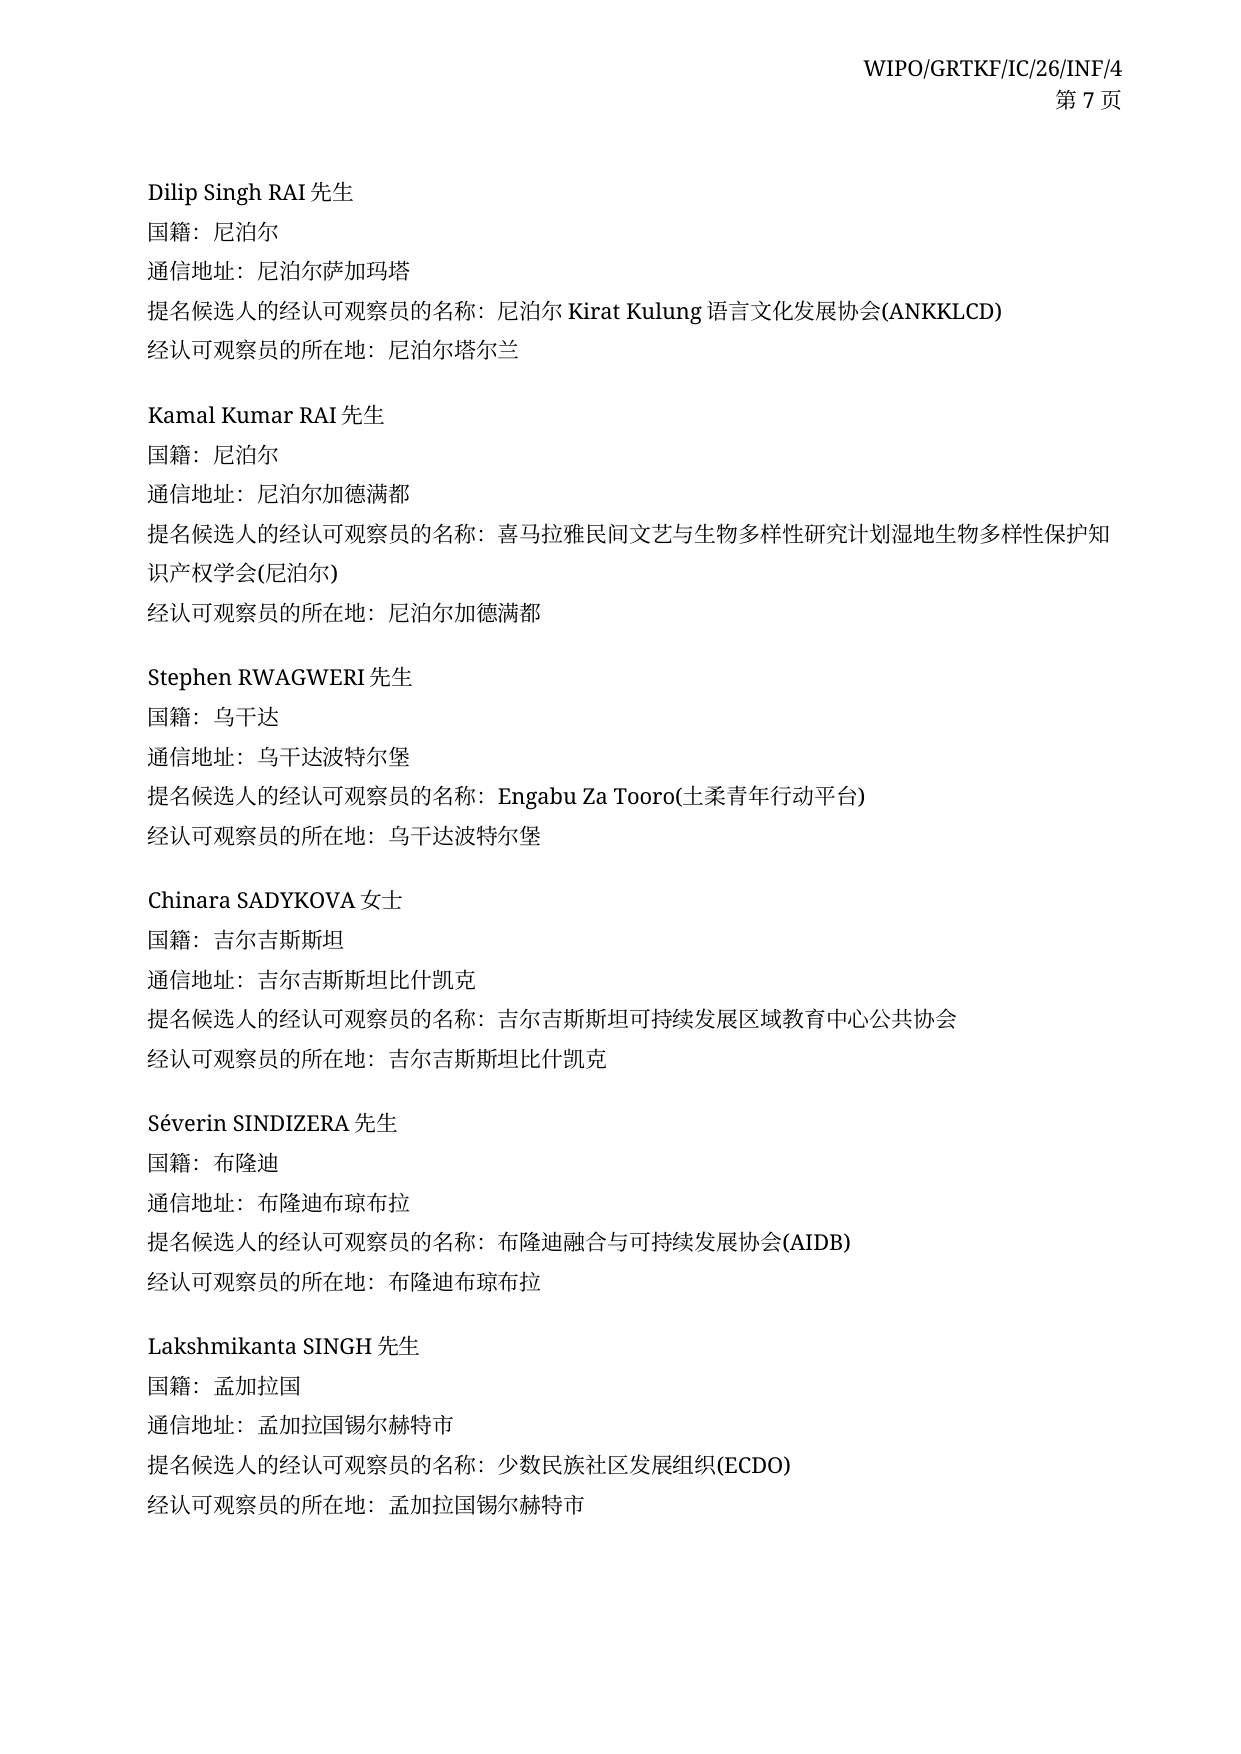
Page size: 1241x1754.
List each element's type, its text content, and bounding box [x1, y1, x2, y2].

text Séverin SINDIZERA先生 国籍：布隆迪 通信地址：布隆迪布琼布拉 提名候选人的经认可观察员的名称：布隆迪融合与可持续发展协会(AIDB) 经认可观察员的所在地：布隆迪布琼布拉 [148, 1098, 1122, 1296]
text Stephen RWAGWERI先生 国籍：乌干达 通信地址：乌干达波特尔堡 提名候选人的经认可观察员的名称：Engabu Za Tooro(土柔青年行动平台) 经认可观察员的所在地：乌干达波特尔堡 [148, 653, 1122, 851]
text Kamal Kumar RAI先生 国籍：尼泊尔 通信地址：尼泊尔加德满都 提名候选人的经认可观察员的名称：喜马拉雅民间文艺与生物多样性研究计划湿地生物多样性保护知识产权学会(尼泊尔) 经认可观察员的所在地：尼泊尔加德满都 [148, 390, 1122, 628]
text Chinara SADYKOVA女士 国籍：吉尔吉斯斯坦 通信地址：吉尔吉斯斯坦比什凯克 提名候选人的经认可观察员的名称：吉尔吉斯斯坦可持续发展区域教育中心公共协会 经认可观察员的所在地：吉尔吉斯斯坦比什凯克 [148, 876, 1122, 1073]
text Lakshmikanta SINGH先生 国籍：孟加拉国 通信地址：孟加拉国锡尔赫特市 提名候选人的经认可观察员的名称：少数民族社区发展组织(ECDO) 经认可观察员的所在地：孟加拉国锡尔赫特市 [148, 1321, 1122, 1519]
text Dilip Singh RAI先生 国籍：尼泊尔 通信地址：尼泊尔萨加玛塔 提名候选人的经认可观察员的名称：尼泊尔Kirat Kulung语言文化发展协会(ANKKLCD) 经认可观察员的所在地：尼泊尔塔尔兰 [148, 167, 1122, 365]
